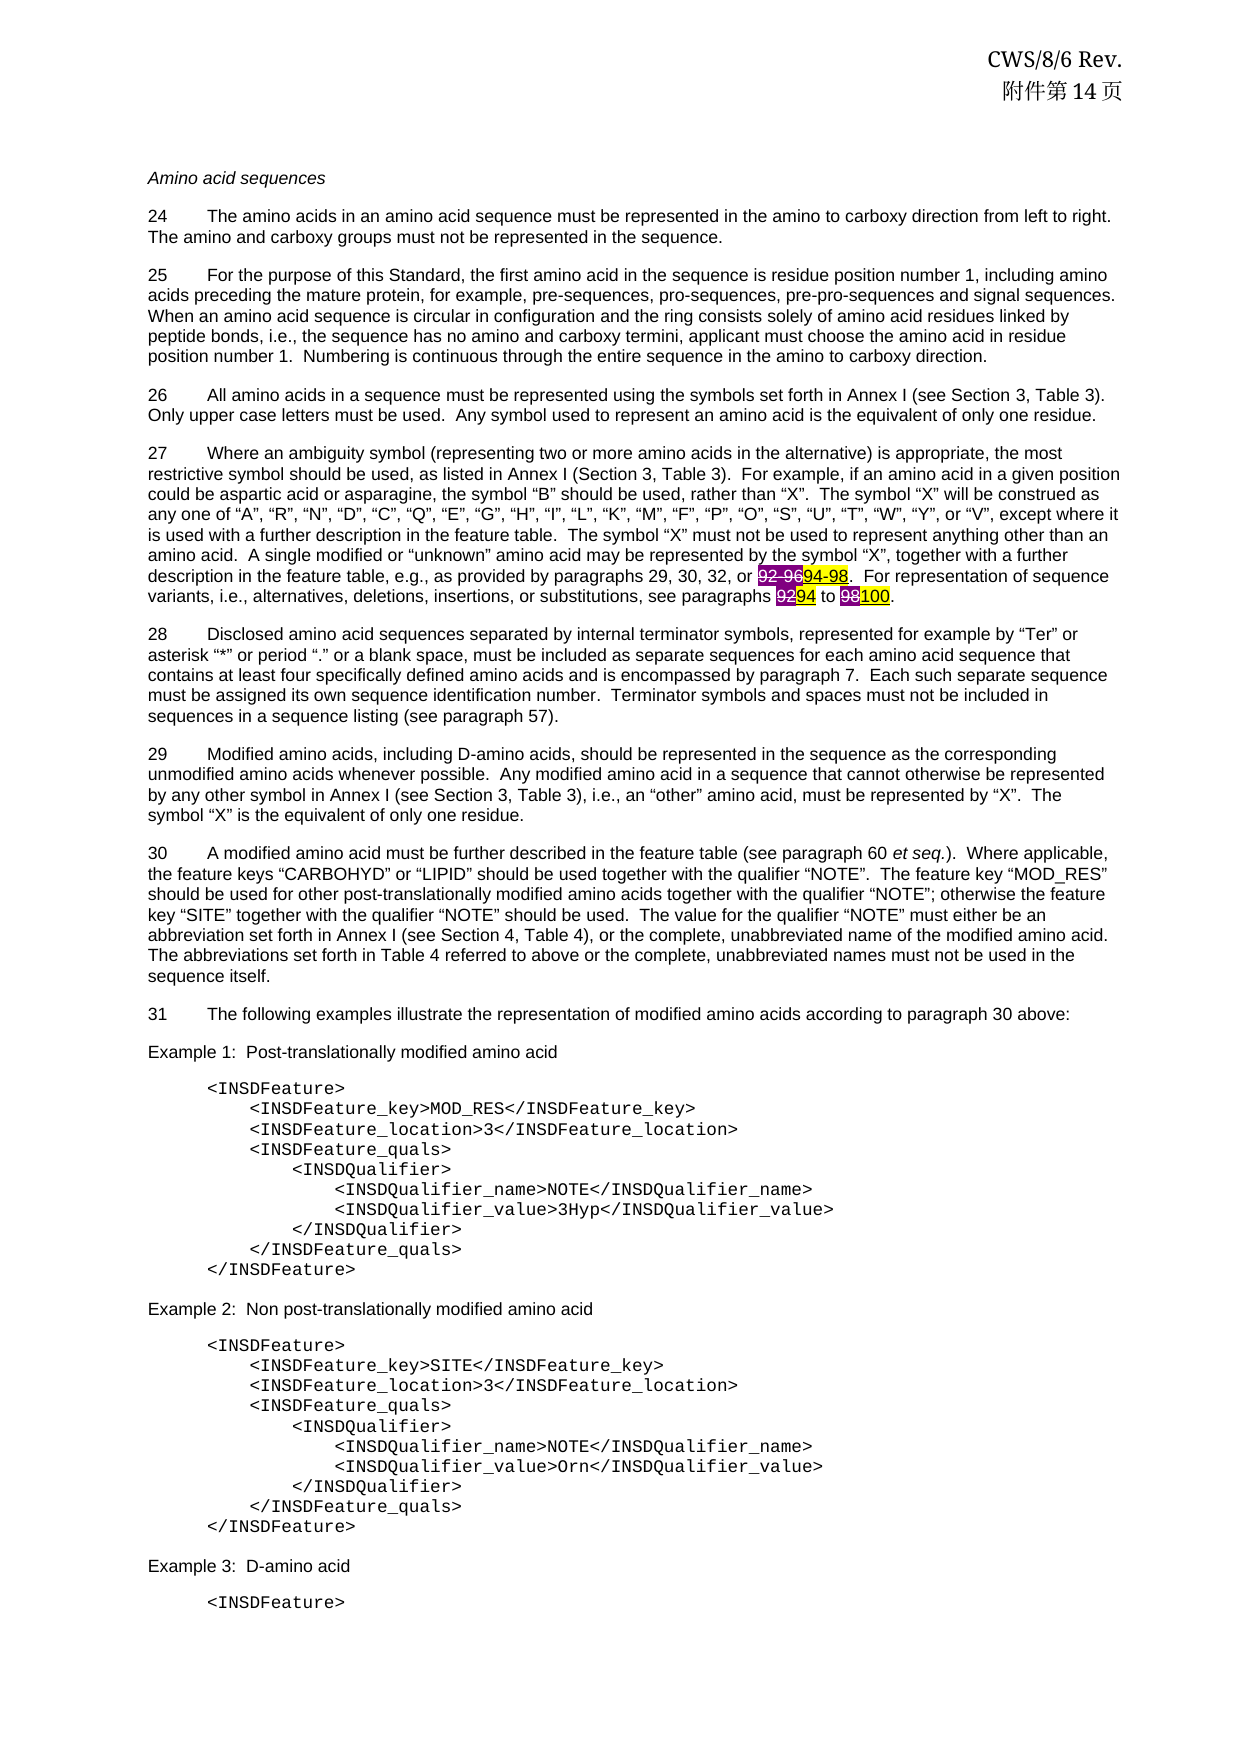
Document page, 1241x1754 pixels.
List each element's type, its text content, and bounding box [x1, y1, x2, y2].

list Disclosed amino acid sequences separated by internal terminator symbols, represented for example by “Ter” or asterisk “*” or period “.” or a blank space, must be included as separate sequences for each amino acid sequence that contains at least four specifically defined amino acids and is encompassed by paragraph 7. Each such separate sequence must be assigned its own sequence identification number. Terminator symbols and spaces must not be included in sequences in a sequence listing (see paragraph 57). [148, 624, 1122, 726]
text Example 3: D-amino acid [148, 1556, 1122, 1576]
text <INSDFeature_quals> [207, 1397, 1122, 1417]
list The amino acids in an amino acid sequence must be represented in the amino to carboxy direction from left to right. The amino and carboxy groups must not be represented in the sequence. [148, 206, 1122, 247]
text <INSDQualifier_name>NOTE</INSDQualifier_name> [207, 1180, 1122, 1201]
text </INSDFeature> [207, 1261, 1122, 1281]
text Example 2: Non post-translationally modified amino acid [148, 1299, 1122, 1319]
text <INSDQualifier_value>Orn</INSDQualifier_value> [207, 1457, 1122, 1477]
text <INSDFeature_key>MOD_RES</INSDFeature_key> [207, 1100, 1122, 1120]
text </INSDQualifier> [207, 1221, 1122, 1241]
text <INSDFeature> [207, 1594, 1122, 1614]
text </INSDFeature_quals> [207, 1498, 1122, 1518]
text </INSDQualifier> [207, 1477, 1122, 1498]
text <INSDFeature_key>SITE</INSDFeature_key> [207, 1357, 1122, 1377]
subtitle Amino acid sequences [148, 168, 1122, 188]
list All amino acids in a sequence must be represented using the symbols set forth in Annex I (see Section 3, Table 3). Only upper case letters must be used. Any symbol used to represent an amino acid is the equivalent of only one residue. [148, 384, 1122, 425]
text <INSDQualifier> [207, 1160, 1122, 1180]
list Modified amino acids, including D-amino acids, should be represented in the sequence as the corresponding unmodified amino acids whenever possible. Any modified amino acid in a sequence that cannot otherwise be represented by any other symbol in Annex I (see Section 3, Table 3), i.e., an “other” amino acid, must be represented by “X”. The symbol “X” is the equivalent of only one residue. [148, 744, 1122, 825]
text <INSDQualifier> [207, 1417, 1122, 1437]
text </INSDFeature> [207, 1518, 1122, 1538]
text </INSDFeature_quals> [207, 1241, 1122, 1261]
list The following examples illustrate the representation of modified amino acids according to paragraph 30 above: [148, 1004, 1122, 1024]
text <INSDFeature_location>3</INSDFeature_location> [207, 1120, 1122, 1140]
text <INSDFeature> [207, 1337, 1122, 1357]
list A modified amino acid must be further described in the feature table (see paragraph 60 et seq.). Where applicable, the feature keys “CARBOHYD” or “LIPID” should be used together with the qualifier “NOTE”. The feature key “MOD_RES” should be used for other post-translationally modified amino acids together with the qualifier “NOTE”; otherwise the feature key “SITE” together with the qualifier “NOTE” should be used. The value for the qualifier “NOTE” must either be an abbreviation set forth in Annex I (see Section 4, Table 4), or the complete, unabbreviated name of the modified amino acid. The abbreviations set forth in Table 4 referred to above or the complete, unabbreviated names must not be used in the sequence itself. [148, 843, 1122, 986]
text <INSDFeature_location>3</INSDFeature_location> [207, 1377, 1122, 1397]
list Where an ambiguity symbol (representing two or more amino acids in the alternative) is appropriate, the most restrictive symbol should be used, as listed in Annex I (Section 3, Table 3). For example, if an amino acid in a given position could be aspartic acid or asparagine, the symbol “B” should be used, rather than “X”. The symbol “X” will be construed as any one of “A”, “R”, “N”, “D”, “C”, “Q”, “E”, “G”, “H”, “I”, “L”, “K”, “M”, “F”, “P”, “O”, “S”, “U”, “T”, “W”, “Y”, or “V”, except where it is used with a further description in the feature table. The symbol “X” must not be used to represent anything other than an amino acid. A single modified or “unknown” amino acid may be represented by the symbol “X”, together with a further description in the feature table, e.g., as provided by paragraphs 29, 30, 32, or 92-9694-98. For representation of sequence variants, i.e., alternatives, deletions, insertions, or substitutions, see paragraphs 9294 to 98100. [148, 443, 1122, 606]
list For the purpose of this Standard, the first amino acid in the sequence is residue position number 1, including amino acids preceding the mature protein, for example, pre-sequences, pro-sequences, pre-pro-sequences and signal sequences. When an amino acid sequence is circular in configuration and the ring consists solely of amino acid residues linked by peptide bonds, i.e., the sequence has no amino and carboxy termini, applicant must choose the amino acid in residue position number 1. Numbering is continuous through the entire sequence in the amino to carboxy direction. [148, 264, 1122, 367]
text Example 1: Post-translationally modified amino acid [148, 1042, 1122, 1062]
text <INSDFeature> [207, 1080, 1122, 1100]
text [207, 1437, 1122, 1457]
text <INSDFeature_quals> [207, 1140, 1122, 1160]
text <INSDQualifier_value>3Hyp</INSDQualifier_value> [207, 1201, 1122, 1221]
